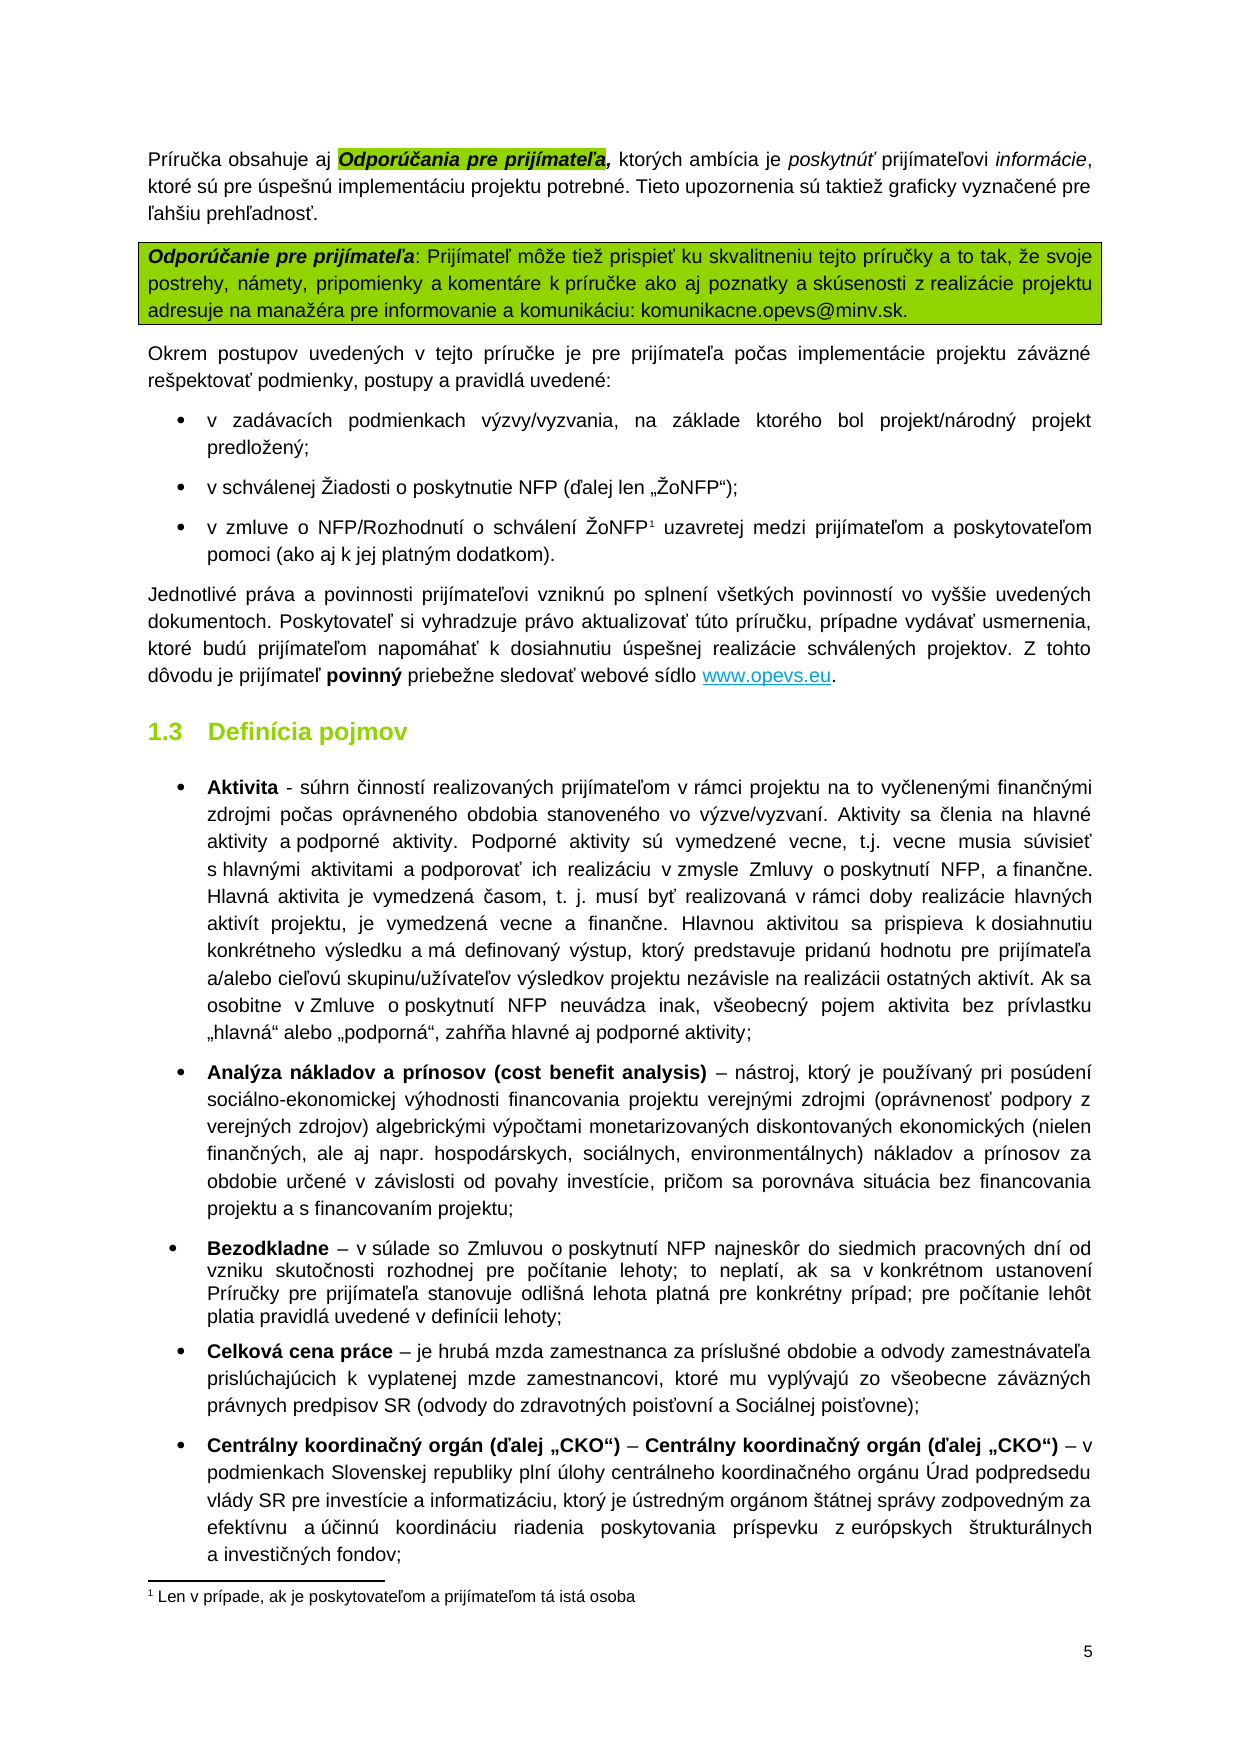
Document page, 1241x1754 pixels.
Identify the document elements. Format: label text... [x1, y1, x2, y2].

text Jednotlivé práva a povinnosti prijímateľovi vzniknú po splnení všetkých povinností vo vyššie uvedených dokumentoch. Poskytovateľ si vyhradzuje právo aktualizovať túto príručku, prípadne vydávať usmernenia, ktoré budú prijímateľom napomáhať k dosiahnutiu úspešnej realizácie schválených projektov. Z tohto dôvodu je prijímateľ povinný priebežne sledovať webové sídlo www.opevs.eu. [148, 583, 1092, 687]
text Okrem postupov uvedených v tejto príručke je pre prijímateľa počas implementácie projektu záväzné rešpektovať podmienky, postupy a pravidlá uvedené: [148, 342, 1092, 392]
text v schválenej Žiadosti o poskytnutie NFP (ďalej len „ŽoNFP“); [177, 476, 1092, 499]
text Analýza nákladov a prínosov (cost benefit analysis) – nástroj, ktorý je používaný pri posúdení sociálno-ekonomickej výhodnosti financovania projektu verejnými zdrojmi (oprávnenosť podpory z verejných zdrojov) algebrickými výpočtami monetarizovaných diskontovaných ekonomických (nielen finančných, ale aj napr. hospodárskych, sociálnych, environmentálnych) nákladov a prínosov za obdobie určené v závislosti od povahy investície, pričom sa porovnáva situácia bez financovania projektu a s financovaním projektu; [177, 1061, 1092, 1219]
text Centrálny koordinačný orgán (ďalej „CKO“) – Centrálny koordinačný orgán (ďalej „CKO“) – v podmienkach Slovenskej republiky plní úlohy centrálneho koordinačného orgánu Úrad podpredsedu vlády SR pre investície a informatizáciu, ktorý je ústredným orgánom štátnej správy zodpovedným za efektívnu a účinnú koordináciu riadenia poskytovania príspevku z európskych štrukturálnych a investičných fondov; [177, 1434, 1092, 1566]
text v zadávacích podmienkach výzvy/vyzvania, na základe ktorého bol projekt/národný projekt predložený; [177, 409, 1092, 459]
text Príručka obsahuje aj Odporúčania pre prijímateľa, ktorých ambícia je poskytnúť prijímateľovi informácie, ktoré sú pre úspešnú implementáciu projektu potrebné. Tieto upozornenia sú taktiež graficky vyznačené pre ľahšiu prehľadnosť. [148, 148, 1092, 225]
text Celková cena práce – je hrubá mzda zamestnanca za príslušné obdobie a odvody zamestnávateľa prislúchajúcich k vyplatenej mzde zamestnancovi, ktoré mu vyplývajú zo všeobecne záväzných právnych predpisov SR (odvody do zdravotných poisťovní a Sociálnej poisťovne); [177, 1340, 1092, 1417]
text Bezodkladne – v súlade so Zmluvou o poskytnutí NFP najneskôr do siedmich pracovných dní od vzniku skutočnosti rozhodnej pre počítanie lehoty; to neplatí, ak sa v konkrétnom ustanovení Príručky pre prijímateľa stanovuje odlišná lehota platná pre konkrétny prípad; pre počítanie lehôt platia pravidlá uvedené v definícii lehoty; [169, 1236, 1092, 1327]
text Odporúčanie pre prijímateľa: Prijímateľ môže tiež prispieť ku skvalitneniu tejto príručky a to tak, že svoje postrehy, námety, pripomienky a komentáre k príručke ako aj poznatky a skúsenosti z realizácie projektu adresuje na manažéra pre informovanie a komunikáciu: komunikacne.opevs@minv.sk. [139, 243, 1101, 324]
subtitle Definícia pojmov [148, 716, 1092, 745]
text Aktivita - súhrn činností realizovaných prijímateľom v rámci projektu na to vyčlenenými finančnými zdrojmi počas oprávneného obdobia stanoveného vo výzve/vyzvaní. Aktivity sa členia na hlavné aktivity a podporné aktivity. Podporné aktivity sú vymedzené vecne, t.j. vecne musia súvisieť s hlavnými aktivitami a podporovať ich realizáciu v zmysle Zmluvy o poskytnutí NFP, a finančne. Hlavná aktivita je vymedzená časom, t. j. musí byť realizovaná v rámci doby realizácie hlavných aktivít projektu, je vymedzená vecne a finančne. Hlavnou aktivitou sa prispieva k dosiahnutiu konkrétneho výsledku a má definovaný výstup, ktorý predstavuje pridanú hodnotu pre prijímateľa a/alebo cieľovú skupinu/užívateľov výsledkov projektu nezávisle na realizácii ostatných aktivít. Ak sa osobitne v Zmluve o poskytnutí NFP neuvádza inak, všeobecný pojem aktivita bez prívlastku „hlavná“ alebo „podporná“, zahŕňa hlavné aj podporné aktivity; [177, 776, 1092, 1044]
text v zmluve o NFP/Rozhodnutí o schválení ŽoNFP uzavretej medzi prijímateľom a poskytovateľom pomoci (ako aj k jej platným dodatkom). [177, 516, 1092, 566]
